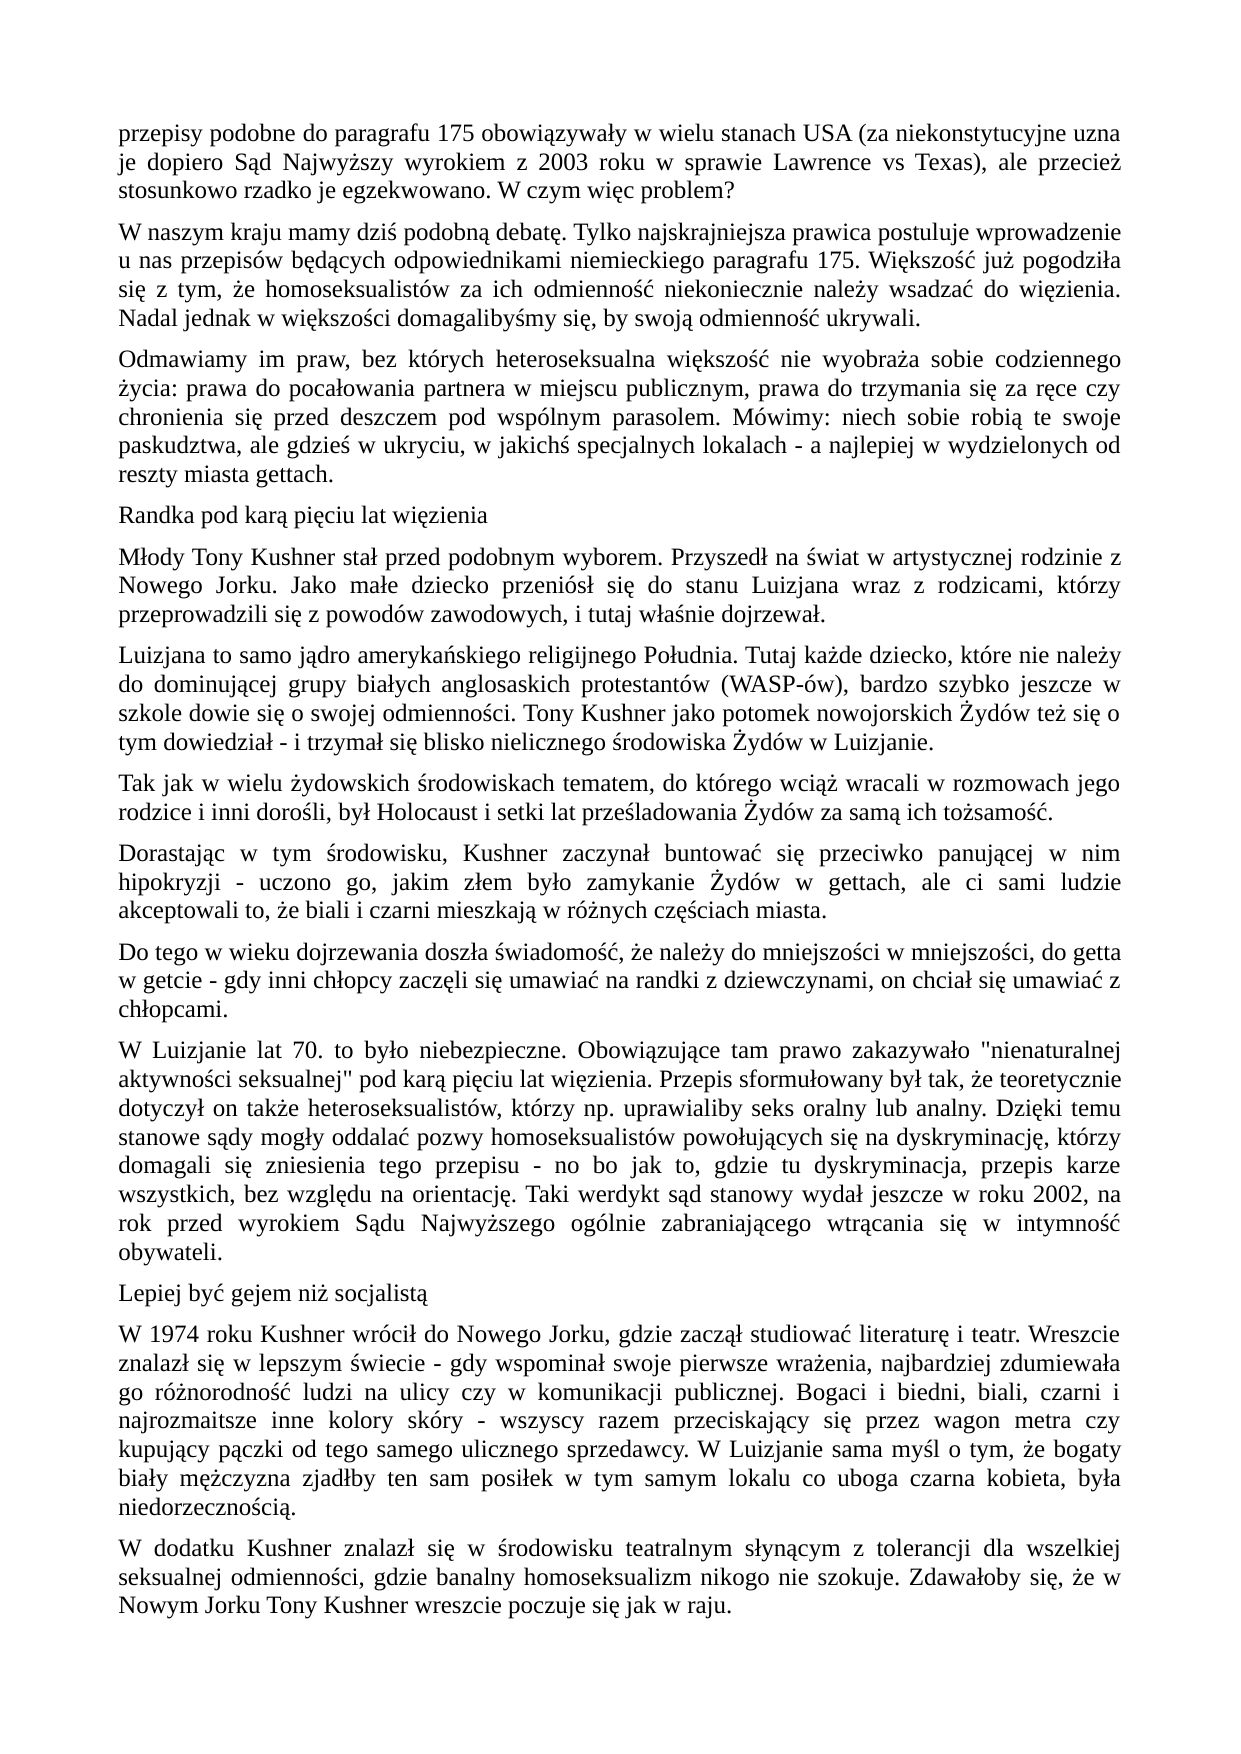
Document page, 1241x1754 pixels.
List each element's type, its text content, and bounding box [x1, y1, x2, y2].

text Młody Tony Kushner stał przed podobnym wyborem. Przyszedł na świat w artystycznej rodzinie z Nowego Jorku. Jako małe dziecko przeniósł się do stanu Luizjana wraz z rodzicami, którzy przeprowadzili się z powodów zawodowych, i tutaj właśnie dojrzewał. [118, 542, 1122, 628]
text Dorastając w tym środowisku, Kushner zaczynał buntować się przeciwko panującej w nim hipokryzji - uczono go, jakim złem było zamykanie Żydów w gettach, ale ci sami ludzie akceptowali to, że biali i czarni mieszkają w różnych częściach miasta. [118, 838, 1122, 924]
text Odmawiamy im praw, bez których heteroseksualna większość nie wyobraża sobie codziennego życia: prawa do pocałowania partnera w miejscu publicznym, prawa do trzymania się za ręce czy chronienia się przed deszczem pod wspólnym parasolem. Mówimy: niech sobie robią te swoje paskudztwa, ale gdzieś w ukryciu, w jakichś specjalnych lokalach - a najlepiej w wydzielonych od reszty miasta gettach. [118, 344, 1122, 488]
text W dodatku Kushner znalazł się w środowisku teatralnym słynącym z tolerancji dla wszelkiej seksualnej odmienności, gdzie banalny homoseksualizm nikogo nie szokuje. Zdawałoby się, że w Nowym Jorku Tony Kushner wreszcie poczuje się jak w raju. [118, 1533, 1122, 1619]
text Do tego w wieku dojrzewania doszła świadomość, że należy do mniejszości w mniejszości, do getta w getcie - gdy inni chłopcy zaczęli się umawiać na randki z dziewczynami, on chciał się umawiać z chłopcami. [118, 937, 1122, 1023]
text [118, 118, 1122, 204]
text Luizjana to samo jądro amerykańskiego religijnego Południa. Tutaj każde dziecko, które nie należy do dominującej grupy białych anglosaskich protestantów (WASP-ów), bardzo szybko jeszcze w szkole dowie się o swojej odmienności. Tony Kushner jako potomek nowojorskich Żydów też się o tym dowiedział - i trzymał się blisko nielicznego środowiska Żydów w Luizjanie. [118, 641, 1122, 756]
text W Luizjanie lat 70. to było niebezpieczne. Obowiązujące tam prawo zakazywało "nienaturalnej aktywności seksualnej" pod karą pięciu lat więzienia. Przepis sformułowany był tak, że teoretycznie dotyczył on także heteroseksualistów, którzy np. uprawialiby seks oralny lub analny. Dzięki temu stanowe sądy mogły oddalać pozwy homoseksualistów powołujących się na dyskryminację, którzy domagali się zniesienia tego przepisu - no bo jak to, gdzie tu dyskryminacja, przepis karze wszystkich, bez względu na orientację. Taki werdykt sąd stanowy wydał jeszcze w roku 2002, na rok przed wyrokiem Sądu Najwyższego ogólnie zabraniającego wtrącania się w intymność obywateli. [118, 1036, 1122, 1266]
text Tak jak w wielu żydowskich środowiskach tematem, do którego wciąż wracali w rozmowach jego rodzice i inni dorośli, był Holocaust i setki lat prześladowania Żydów za samą ich tożsamość. [118, 768, 1122, 826]
text Lepiej być gejem niż socjalistą [118, 1278, 1122, 1307]
text W naszym kraju mamy dziś podobną debatę. Tylko najskrajniejsza prawica postuluje wprowadzenie u nas przepisów będących odpowiednikami niemieckiego paragrafu 175. Większość już pogodziła się z tym, że homoseksualistów za ich odmienność niekoniecznie należy wsadzać do więzienia. Nadal jednak w większości domagalibyśmy się, by swoją odmienność ukrywali. [118, 217, 1122, 332]
text W 1974 roku Kushner wrócił do Nowego Jorku, gdzie zaczął studiować literaturę i teatr. Wreszcie znalazł się w lepszym świecie - gdy wspominał swoje pierwsze wrażenia, najbardziej zdumiewała go różnorodność ludzi na ulicy czy w komunikacji publicznej. Bogaci i biedni, biali, czarni i najrozmaitsze inne kolory skóry - wszyscy razem przeciskający się przez wagon metra czy kupujący pączki od tego samego ulicznego sprzedawcy. W Luizjanie sama myśl o tym, że bogaty biały mężczyzna zjadłby ten sam posiłek w tym samym lokalu co uboga czarna kobieta, była niedorzecznością. [118, 1319, 1122, 1521]
text Randka pod karą pięciu lat więzienia [118, 501, 1122, 529]
